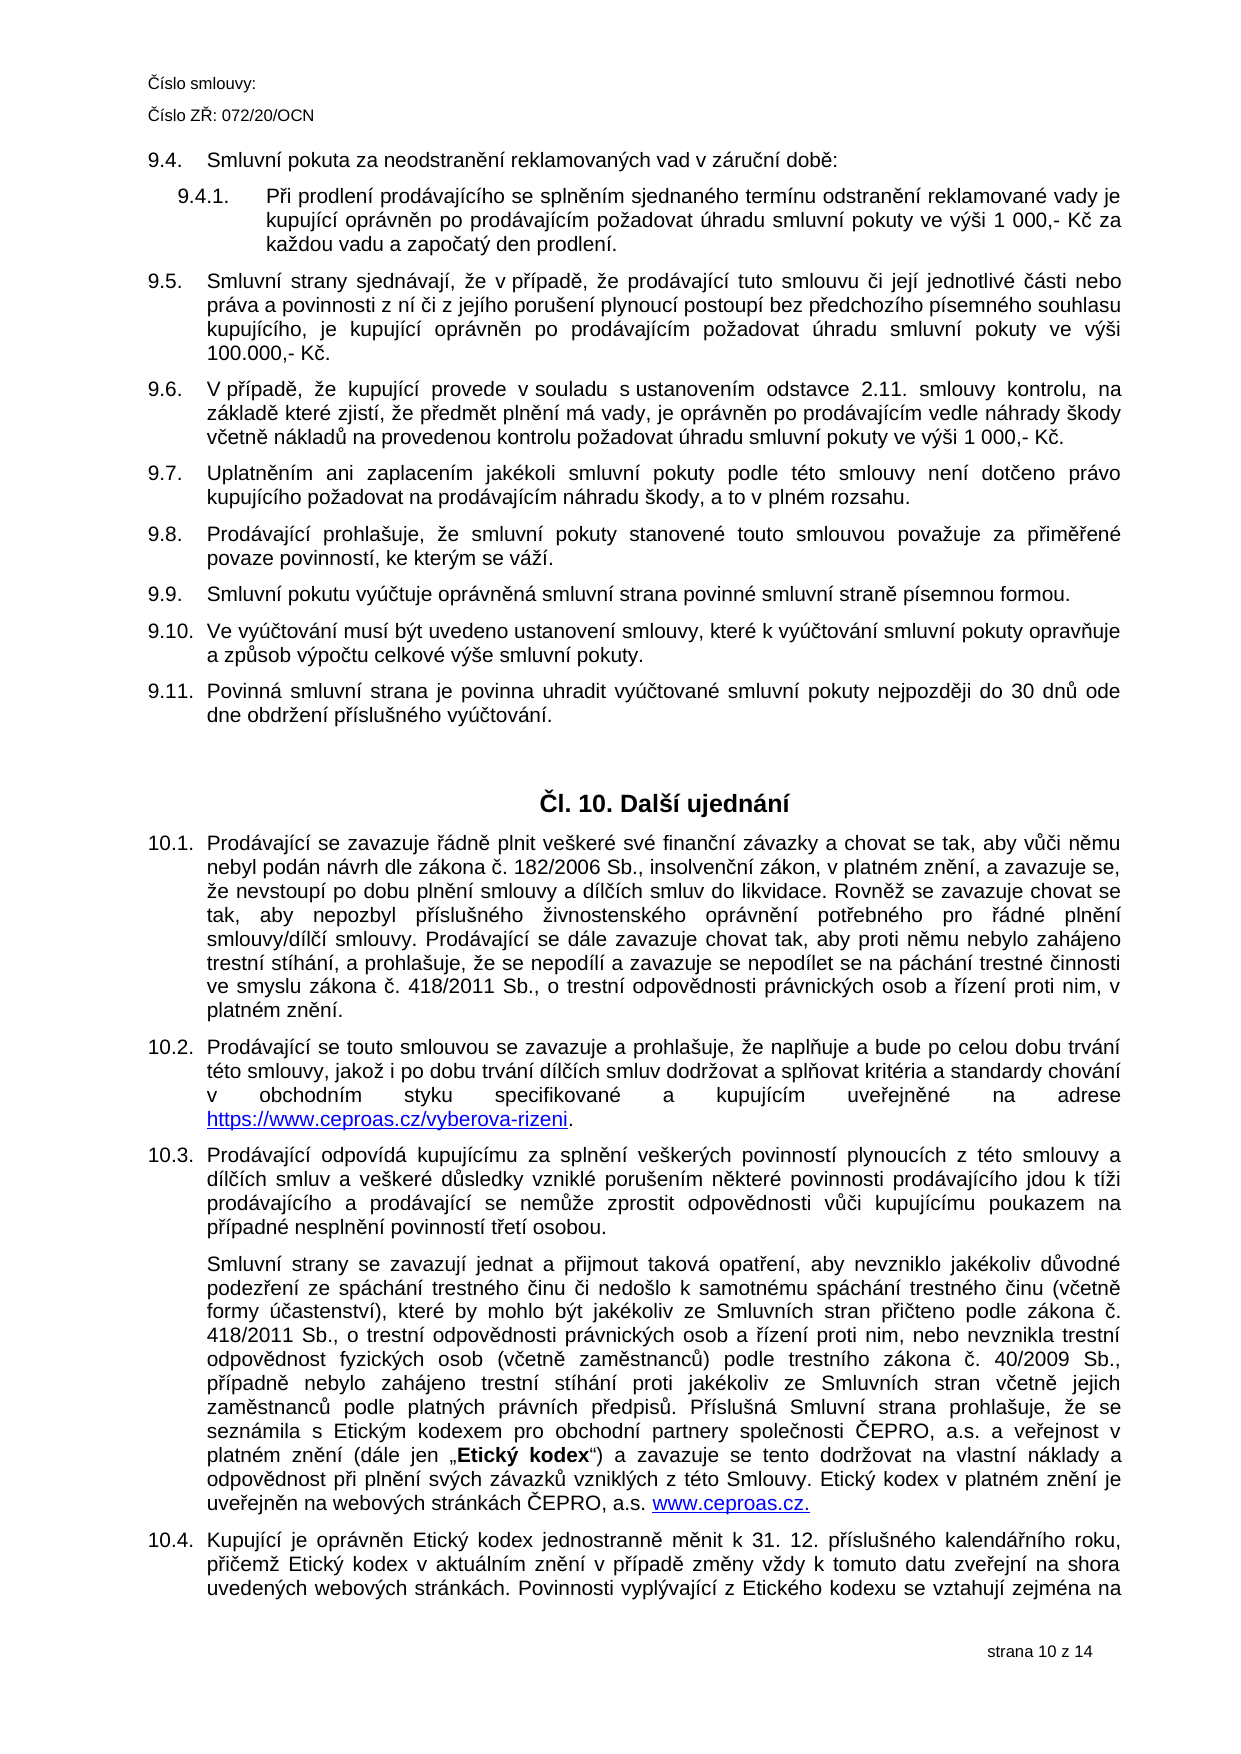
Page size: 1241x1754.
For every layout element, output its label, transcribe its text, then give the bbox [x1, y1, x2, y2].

list Smluvní pokutu vyúčtuje oprávněná smluvní strana povinné smluvní straně písemnou formou. [148, 582, 1122, 606]
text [148, 1527, 1122, 1599]
list V případě, že kupující provede v souladu s ustanovením odstavce 2.11. smlouvy kontrolu, na základě které zjistí, že předmět plnění má vady, je oprávněn po prodávajícím vedle náhrady škody včetně nákladů na provedenou kontrolu požadovat úhradu smluvní pokuty ve výši 1 000,- Kč. [148, 377, 1122, 449]
list Prodávající se touto smlouvou se zavazuje a prohlašuje, že naplňuje a bude po celou dobu trvání této smlouvy, jakož i po dobu trvání dílčích smluv dodržovat a splňovat kritéria a standardy chování v obchodním styku specifikované a kupujícím uveřejněné na adrese https://www.ceproas.cz/vyberova-rizeni. [148, 1035, 1122, 1131]
list Prodávající se zavazuje řádně plnit veškeré své finanční závazky a chovat se tak, aby vůči němu nebyl podán návrh dle zákona č. 182/2006 Sb., insolvenční zákon, v platném znění, a zavazuje se, že nevstoupí po dobu plnění smlouvy a dílčích smluv do likvidace. Rovněž se zavazuje chovat se tak, aby nepozbyl příslušného živnostenského oprávnění potřebného pro řádné plnění smlouvy/dílčí smlouvy. Prodávající se dále zavazuje chovat tak, aby proti němu nebylo zahájeno trestní stíhání, a prohlašuje, že se nepodílí a zavazuje se nepodílet se na páchání trestné činnosti ve smyslu zákona č. 418/2011 Sb., o trestní odpovědnosti právnických osob a řízení proti nim, v platném znění. [148, 831, 1122, 1022]
list Smluvní strany sjednávají, že v případě, že prodávající tuto smlouvu či její jednotlivé části nebo práva a povinnosti z ní či z jejího porušení plynoucí postoupí bez předchozího písemného souhlasu kupujícího, je kupující oprávněn po prodávajícím požadovat úhradu smluvní pokuty ve výši 100.000,- Kč. [148, 268, 1122, 364]
list Ve vyúčtování musí být uvedeno ustanovení smlouvy, které k vyúčtování smluvní pokuty opravňuje a způsob výpočtu celkové výše smluvní pokuty. [148, 618, 1122, 666]
list Uplatněním ani zaplacením jakékoli smluvní pokuty podle této smlouvy není dotčeno právo kupujícího požadovat na prodávajícím náhradu škody, a to v plném rozsahu. [148, 461, 1122, 509]
list Smluvní pokuta za neodstranění reklamovaných vad v záruční době: [148, 148, 1122, 172]
list Prodávající prohlašuje, že smluvní pokuty stanovené touto smlouvou považuje za přiměřené povaze povinností, ke kterým se váží. [148, 522, 1122, 569]
list Při prodlení prodávajícího se splněním sjednaného termínu odstranění reklamované vady je kupující oprávněn po prodávajícím požadovat úhradu smluvní pokuty ve výši 1 000,- Kč za každou vadu a započatý den prodlení. [177, 184, 1122, 256]
list Prodávající odpovídá kupujícímu za splnění veškerých povinností plynoucích z této smlouvy a dílčích smluv a veškeré důsledky vzniklé porušením některé povinnosti prodávajícího jdou k tíži prodávajícího a prodávající se nemůže zprostit odpovědnosti vůči kupujícímu poukazem na případné nesplnění povinností třetí osobou. [148, 1143, 1122, 1239]
list Povinná smluvní strana je povinna uhradit vyúčtované smluvní pokuty nejpozději do 30 dnů ode dne obdržení příslušného vyúčtování. [148, 679, 1122, 727]
list Další ujednání [207, 789, 1122, 818]
text Smluvní strany se zavazují jednat a přijmout taková opatření, aby nevzniklo jakékoliv důvodné podezření ze spáchání trestného činu či nedošlo k samotnému spáchání trestného činu (včetně formy účastenství), které by mohlo být jakékoliv ze Smluvních stran přičteno podle zákona č. 418/2011 Sb., o trestní odpovědnosti právnických osob a řízení proti nim, nebo nevznikla trestní odpovědnost fyzických osob (včetně zaměstnanců) podle trestního zákona č. 40/2009 Sb., případně nebylo zahájeno trestní stíhání proti jakékoliv ze Smluvních stran včetně jejich zaměstnanců podle platných právních předpisů. Příslušná Smluvní strana prohlašuje, že se seznámila s Etickým kodexem pro obchodní partnery společnosti ČEPRO, a.s. a veřejnost v platném znění (dále jen „Etický kodex“) a zavazuje se tento dodržovat na vlastní náklady a odpovědnost při plnění svých závazků vzniklých z této Smlouvy. Etický kodex v platném znění je uveřejněn na webových stránkách ČEPRO, a.s. www.ceproas.cz. [207, 1251, 1122, 1515]
